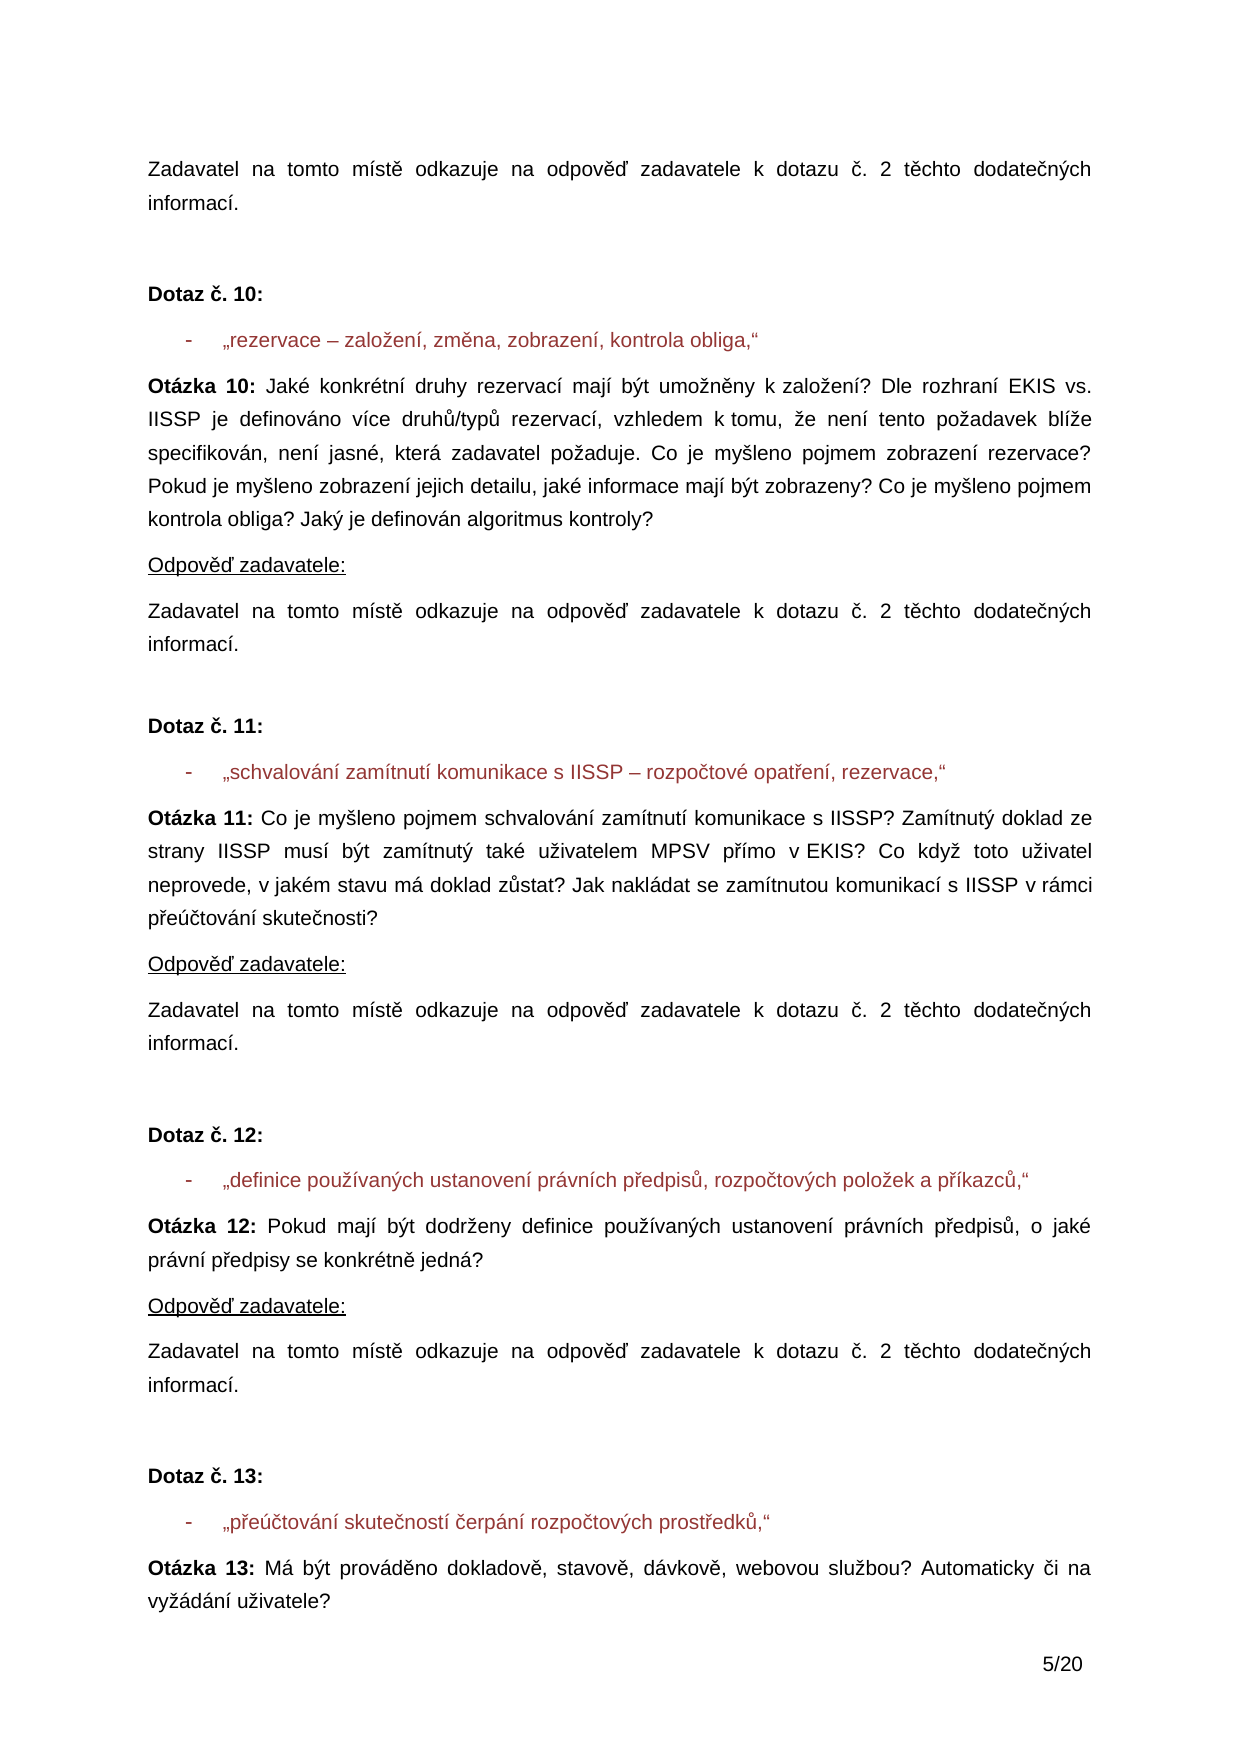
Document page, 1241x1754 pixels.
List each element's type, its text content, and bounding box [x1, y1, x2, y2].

text Odpověď zadavatele: [148, 942, 1093, 976]
text Odpověď zadavatele: [148, 1284, 1093, 1317]
text Dotaz č. 13: [148, 1455, 1093, 1488]
list „definice používaných ustanovení právních předpisů, rozpočtových položek a příkazců,“ [185, 1159, 1093, 1192]
text Dotaz č. 10: [148, 273, 1093, 306]
text Zadavatel na tomto místě odkazuje na odpověď zadavatele k dotazu č. 2 těchto dodatečných informací. [148, 148, 1093, 214]
text Dotaz č. 12: [148, 1113, 1093, 1147]
text Zadavatel na tomto místě odkazuje na odpověď zadavatele k dotazu č. 2 těchto dodatečných informací. [148, 988, 1093, 1055]
text Otázka 11: Co je myšleno pojmem schvalování zamítnutí komunikace s IISSP? Zamítnutý doklad ze strany IISSP musí být zamítnutý také uživatelem MPSV přímo v EKIS? Co když toto uživatel neprovede, v jakém stavu má doklad zůstat? Jak nakládat se zamítnutou komunikací s IISSP v rámci přeúčtování skutečnosti? [148, 797, 1093, 930]
text Otázka 10: Jaké konkrétní druhy rezervací mají být umožněny k založení? Dle rozhraní EKIS vs. IISSP je definováno více druhů/typů rezervací, vzhledem k tomu, že není tento požadavek blíže specifikován, není jasné, která zadavatel požaduje. Co je myšleno pojmem zobrazení rezervace? Pokud je myšleno zobrazení jejich detailu, jaké informace mají být zobrazeny? Co je myšleno pojmem kontrola obliga? Jaký je definován algoritmus kontroly? [148, 364, 1093, 531]
text Otázka 13: Má být prováděno dokladově, stavově, dávkově, webovou službou? Automaticky či na vyžádání uživatele? [148, 1547, 1093, 1613]
list „rezervace – založení, změna, zobrazení, kontrola obliga,“ [185, 318, 1093, 352]
text Zadavatel na tomto místě odkazuje na odpověď zadavatele k dotazu č. 2 těchto dodatečných informací. [148, 589, 1093, 656]
list „schvalování zamítnutí komunikace s IISSP – rozpočtové opatření, rezervace,“ [185, 751, 1093, 784]
text Dotaz č. 11: [148, 705, 1093, 738]
list „přeúčtování skutečností čerpání rozpočtových prostředků,“ [185, 1501, 1093, 1534]
text Otázka 12: Pokud mají být dodrženy definice používaných ustanovení právních předpisů, o jaké právní předpisy se konkrétně jedná? [148, 1205, 1093, 1272]
text Zadavatel na tomto místě odkazuje na odpověď zadavatele k dotazu č. 2 těchto dodatečných informací. [148, 1330, 1093, 1397]
text Odpověď zadavatele: [148, 543, 1093, 577]
